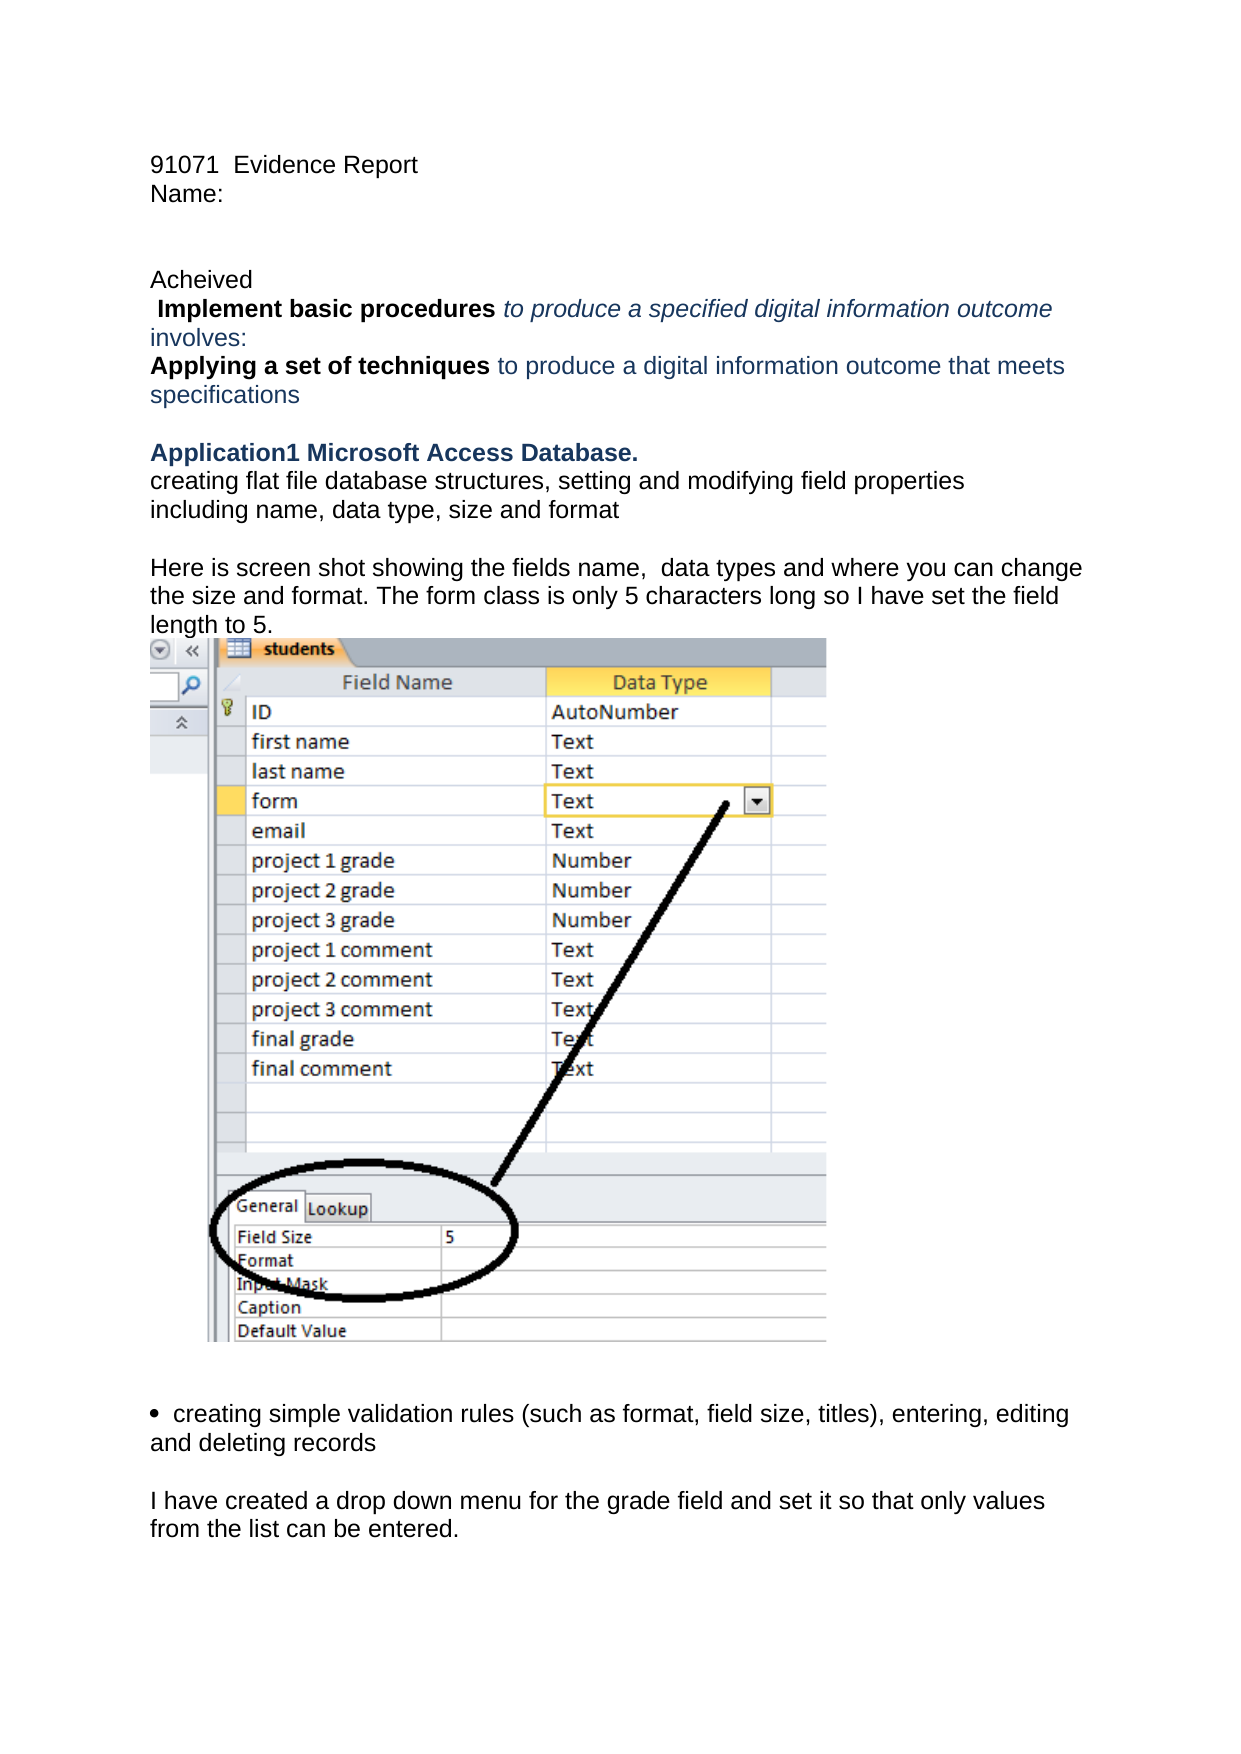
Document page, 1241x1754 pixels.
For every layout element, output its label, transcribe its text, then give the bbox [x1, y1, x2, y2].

text specifications [150, 380, 1090, 409]
picture [150, 638, 827, 1342]
text Here is screen shot showing the fields name, data types and where you can change the size and format. The form class is only 5 characters long so I have set the field length to 5. [150, 552, 1090, 639]
text involves: [150, 322, 1090, 351]
text 91071 Evidence Report [150, 150, 1090, 179]
text Applying a set of techniques to produce a digital information outcome that meets [150, 351, 1090, 380]
text including name, data type, size and format [150, 495, 1090, 524]
text Acheived [150, 265, 1090, 294]
text Name: [150, 179, 1090, 207]
text creating flat file database structures, setting and modifying field properties [150, 466, 1090, 495]
text creating simple validation rules (such as format, field size, titles), entering, editing [150, 1399, 1090, 1428]
text Implement basic procedures to produce a specified digital information outcome [150, 294, 1090, 322]
text Application1 Microsoft Access Database. [150, 437, 1090, 466]
text I have created a drop down menu for the grade field and set it so that only values from the list can be entered. [150, 1486, 1090, 1543]
text and deleting records [150, 1428, 1090, 1457]
